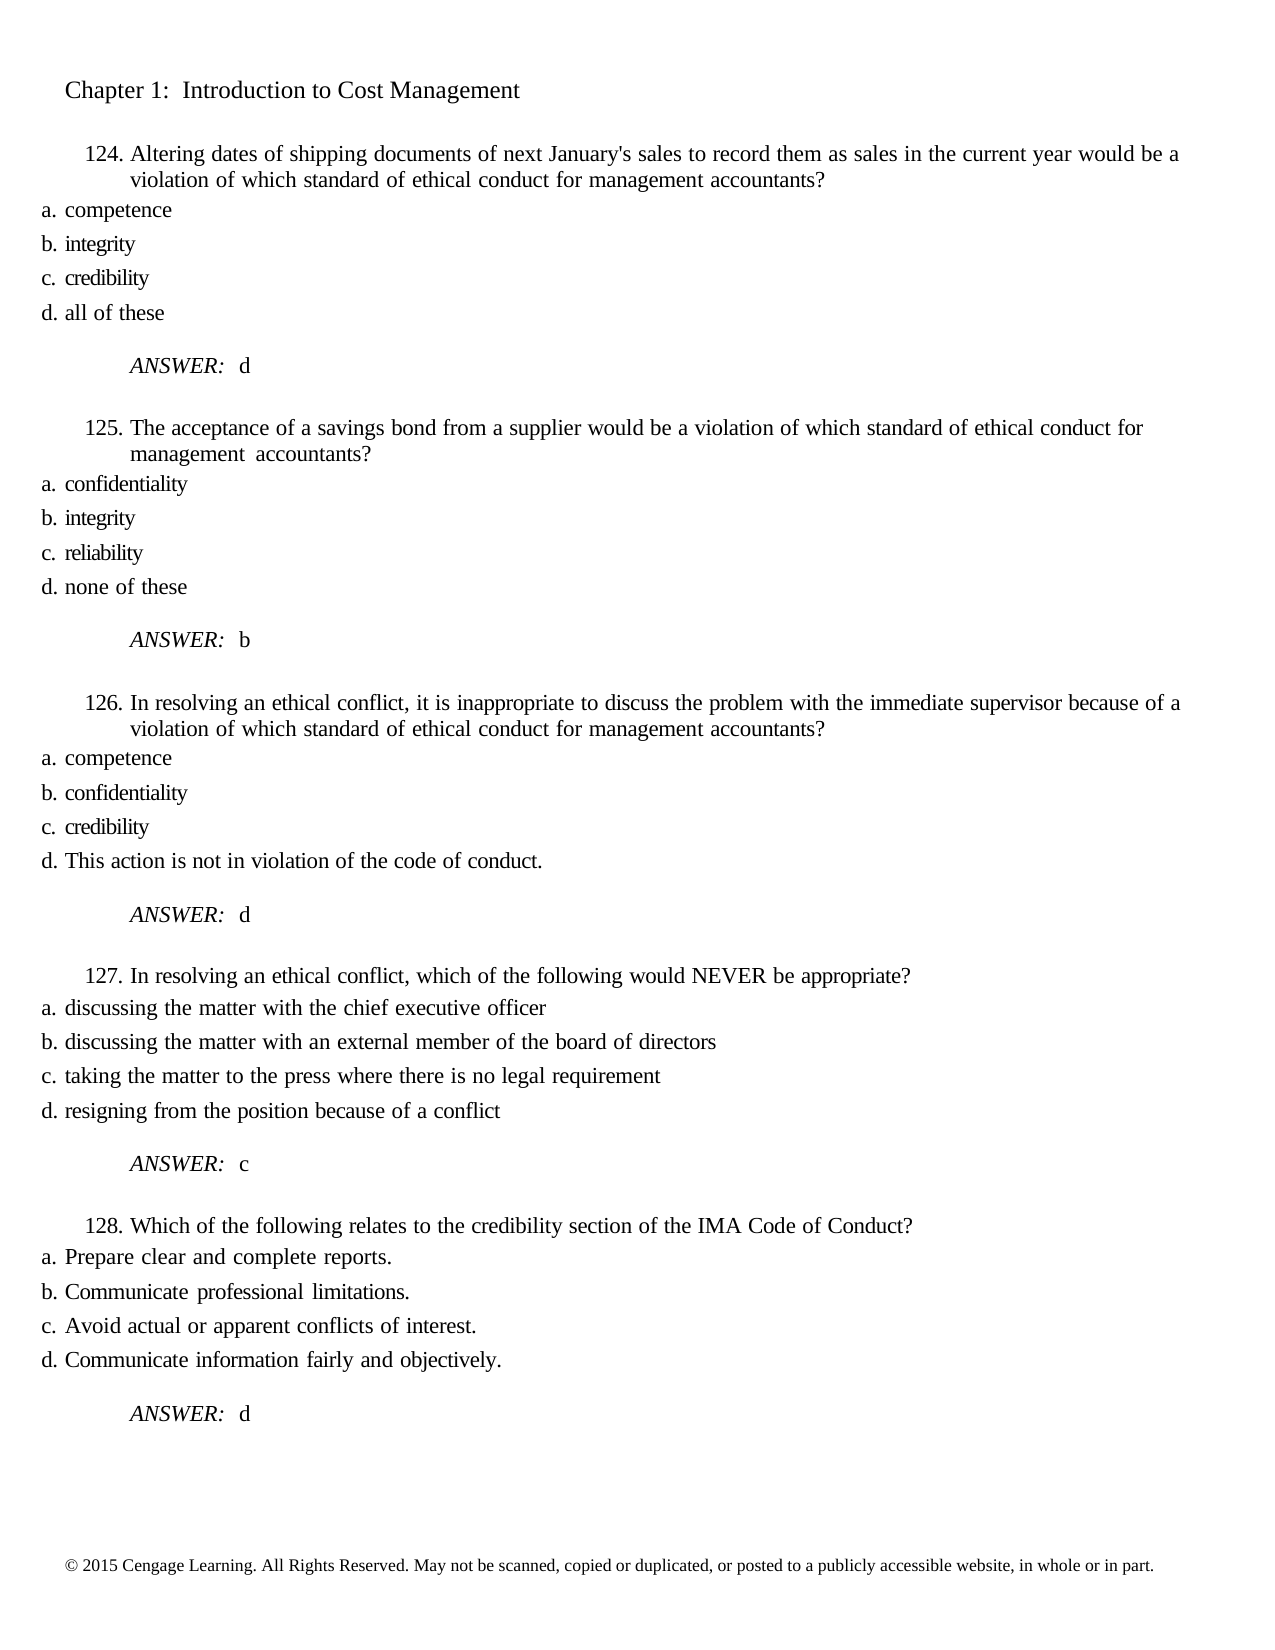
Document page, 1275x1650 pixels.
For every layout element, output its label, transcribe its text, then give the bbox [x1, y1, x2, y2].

list In resolving an ethical conflict, which of the following would NEVER be appropriate? [84, 962, 1189, 989]
list none of these [41, 573, 1189, 599]
list Communicate information fairly and objectively. [41, 1347, 1189, 1373]
list competence [41, 744, 1189, 771]
list integrity [41, 230, 1189, 256]
list The acceptance of a savings bond from a supplier would be a violation of which standard of ethical conduct for management accountants? [84, 414, 1189, 467]
list taking the matter to the press where there is no legal requirement [41, 1062, 1189, 1089]
list resigning from the position because of a conflict [41, 1097, 1189, 1123]
text ANSWER: d [130, 1400, 1189, 1426]
list credibility [41, 264, 1189, 291]
list Communicate professional limitations. [41, 1278, 1189, 1304]
list Altering dates of shipping documents of next January's sales to record them as sales in the current year would be a violation of which standard of ethical conduct for management accountants? [84, 140, 1189, 192]
list competence [41, 196, 1189, 222]
list integrity [41, 504, 1189, 531]
list This action is not in violation of the code of conduct. [41, 847, 1189, 874]
text ANSWER: b [130, 627, 1189, 653]
list reliability [41, 539, 1189, 565]
list confidentiality [41, 470, 1189, 496]
list Avoid actual or apparent conflicts of interest. [41, 1312, 1189, 1338]
list Prepare clear and complete reports. [41, 1243, 1189, 1270]
list credibility [41, 813, 1189, 839]
list discussing the matter with the chief executive officer [41, 994, 1189, 1020]
list In resolving an ethical conflict, it is inappropriate to discuss the problem with the immediate supervisor because of a violation of which standard of ethical conduct for management accountants? [84, 688, 1189, 741]
text ANSWER: c [130, 1150, 1189, 1177]
list confidentiality [41, 779, 1189, 805]
list discussing the matter with an external member of the board of directors [41, 1028, 1189, 1054]
list all of these [41, 299, 1189, 325]
text ANSWER: d [130, 901, 1189, 927]
list Which of the following relates to the credibility section of the IMA Code of Conduct? [84, 1212, 1189, 1238]
text ANSWER: d [130, 352, 1189, 378]
